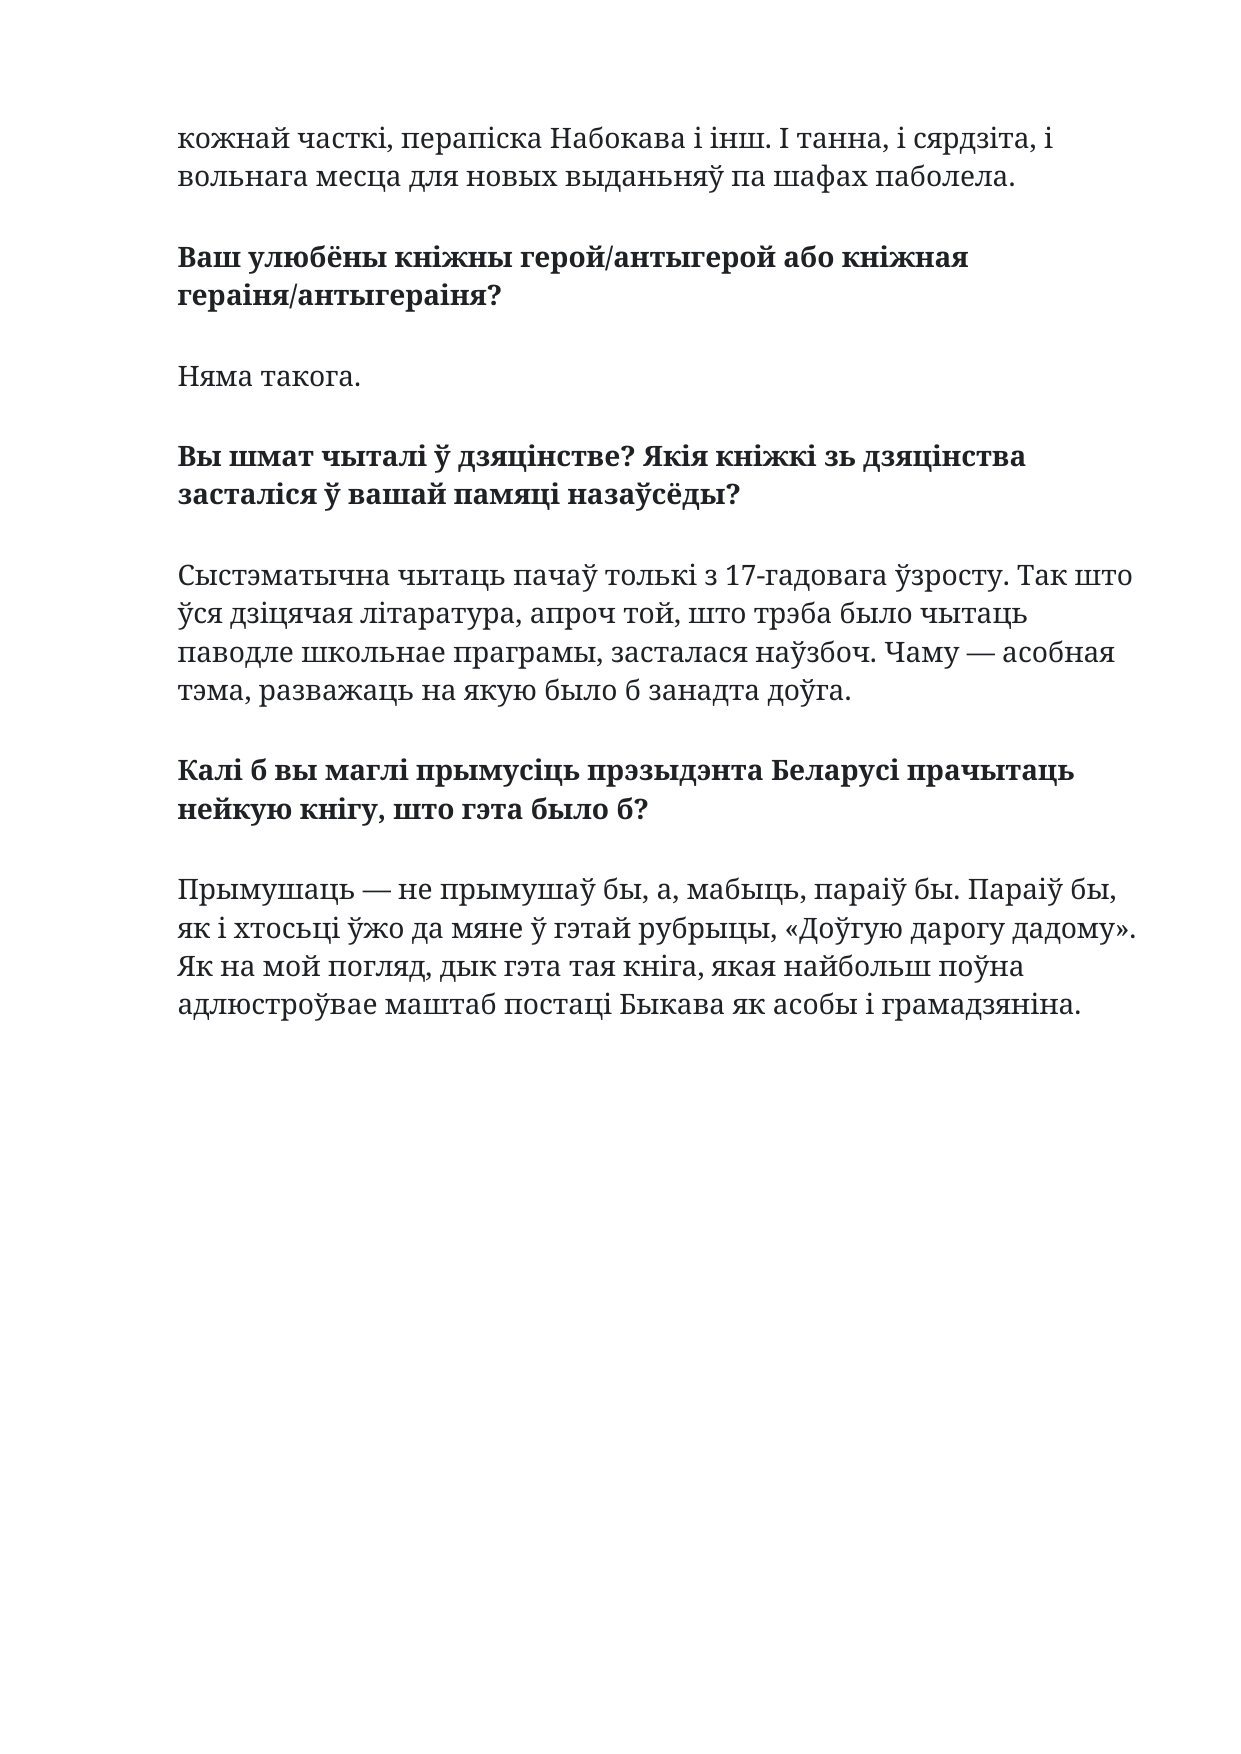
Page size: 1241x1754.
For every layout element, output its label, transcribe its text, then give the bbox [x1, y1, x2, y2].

text Сыстэматычна чытаць пачаў толькі з 17-гадовага ўзросту. Так што ўся дзіцячая літаратура, апроч той, што трэба было чытаць паводле школьнае праграмы, засталася наўзбоч. Чаму — асобная тэма, разважаць на якую было б занадта доўга. [177, 555, 1152, 708]
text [177, 118, 1152, 195]
text Калі б вы маглі прымусіць прэзыдэнта Беларусі прачытаць нейкую кнігу, што гэта было б? [177, 751, 1152, 827]
text Прымушаць — не прымушаў бы, а, мабыць, параіў бы. Параіў бы, як і хтосьці ўжо да мяне ў гэтай рубрыцы, «Доўгую дарогу дадому». Як на мой погляд, дык гэта тая кніга, якая найбольш поўна адлюстроўвае маштаб постаці Быкава як асобы і грамадзяніна. [177, 869, 1152, 1023]
text Ваш улюбёны кніжны герой/антыгерой або кніжная гераіня/антыгераіня? [177, 237, 1152, 314]
text Вы шмат чыталі ў дзяцінстве? Якія кніжкі зь дзяцінства засталіся ў вашай памяці назаўсёды? [177, 436, 1152, 513]
text Няма такога. [177, 356, 1152, 394]
